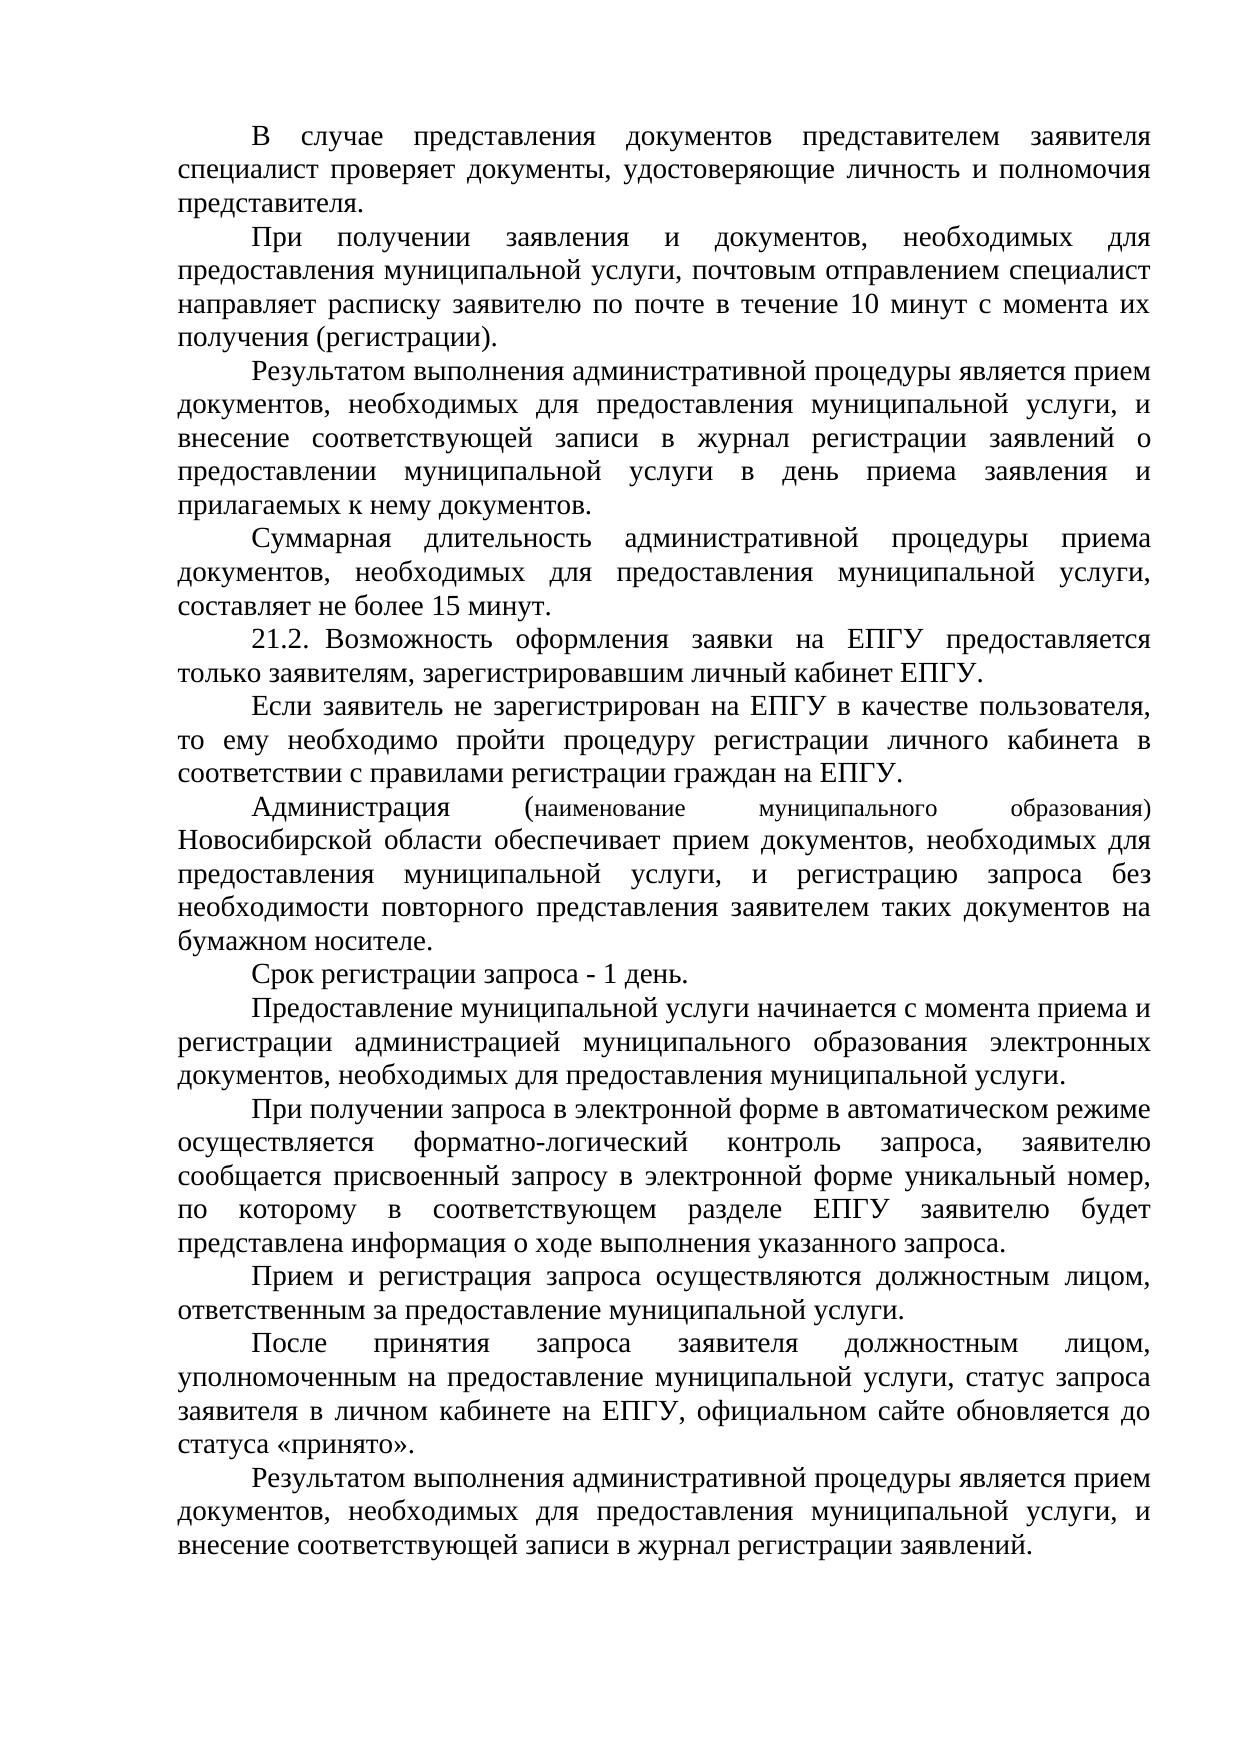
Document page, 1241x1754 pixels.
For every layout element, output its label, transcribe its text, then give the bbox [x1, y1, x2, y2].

text При получении запроса в электронной форме в автоматическом режиме осуществляется форматно-логический контроль запроса, заявителю сообщается присвоенный запросу в электронной форме уникальный номер, по которому в соответствующем разделе ЕПГУ заявителю будет представлена информация о ходе выполнения указанного запроса. [177, 1091, 1152, 1258]
text Результатом выполнения административной процедуры является прием документов, необходимых для предоставления муниципальной услуги, и внесение соответствующей записи в журнал регистрации заявлений о предоставлении муниципальной услуги в день приема заявления и прилагаемых к нему документов. [177, 353, 1152, 521]
text В случае представления документов представителем заявителя специалист проверяет документы, удостоверяющие личность и полномочия представителя. [177, 118, 1152, 219]
text При получении заявления и документов, необходимых для предоставления муниципальной услуги, почтовым отправлением специалист направляет расписку заявителю по почте в течение 10 минут с момента их получения (регистрации). [177, 219, 1152, 353]
text Суммарная длительность административной процедуры приема документов, необходимых для предоставления муниципальной услуги, составляет не более 15 минут. [177, 521, 1152, 621]
text Если заявитель не зарегистрирован на ЕПГУ в качестве пользователя, то ему необходимо пройти процедуру регистрации личного кабинета в соответствии с правилами регистрации граждан на ЕПГУ. [177, 688, 1152, 789]
text Результатом выполнения административной процедуры является прием документов, необходимых для предоставления муниципальной услуги, и внесение соответствующей записи в журнал регистрации заявлений. [177, 1460, 1152, 1560]
text Срок регистрации запроса - 1 день. [177, 957, 1152, 990]
text Администрация (наименование муниципального образования) Новосибирской области обеспечивает прием документов, необходимых для предоставления муниципальной услуги, и регистрацию запроса без необходимости повторного представления заявителем таких документов на бумажном носителе. [177, 789, 1152, 957]
text После принятия запроса заявителя должностным лицом, уполномоченным на предоставление муниципальной услуги, статус запроса заявителя в личном кабинете на ЕПГУ, официальном сайте обновляется до статуса «принято». [177, 1326, 1152, 1460]
text Прием и регистрация запроса осуществляются должностным лицом, ответственным за предоставление муниципальной услуги. [177, 1258, 1152, 1326]
text 21.2. Возможность оформления заявки на ЕПГУ предоставляется только заявителям, зарегистрировавшим личный кабинет ЕПГУ. [177, 621, 1152, 688]
text Предоставление муниципальной услуги начинается с момента приема и регистрации администрацией муниципального образования электронных документов, необходимых для предоставления муниципальной услуги. [177, 990, 1152, 1091]
